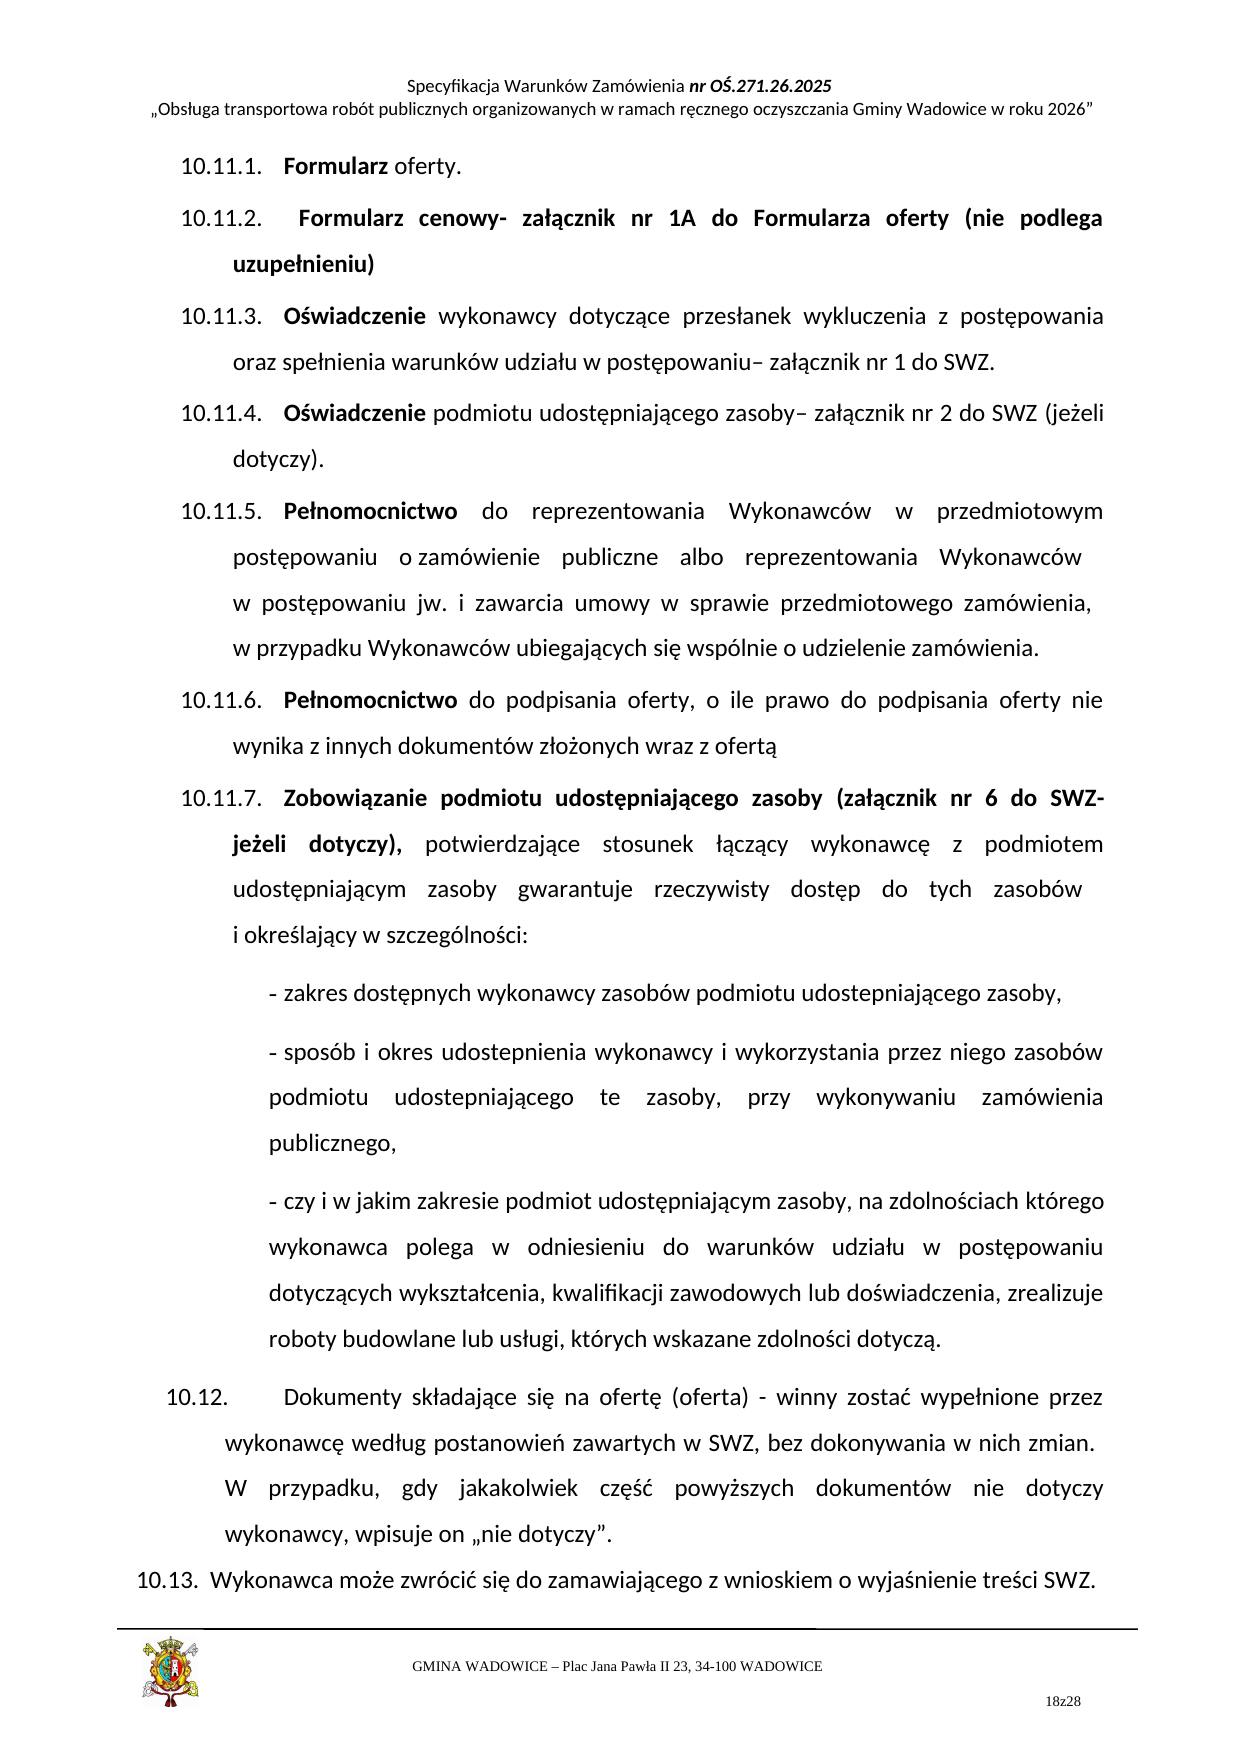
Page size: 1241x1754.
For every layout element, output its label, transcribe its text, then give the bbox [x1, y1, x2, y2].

list Oświadczenie wykonawcy dotyczące przesłanek wykluczenia z postępowania oraz spełnienia warunków udziału w postępowaniu– załącznik nr 1 do SWZ. [180, 300, 1104, 376]
list Dokumenty składające się na ofertę (oferta) - winny zostać wypełnione przez wykonawcę według postanowień zawartych w SWZ, bez dokonywania w nich zmian. W przypadku, gdy jakakolwiek część powyższych dokumentów nie dotyczy wykonawcy, wpisuje on „nie dotyczy”. [165, 1381, 1104, 1549]
list Oświadczenie podmiotu udostępniającego zasoby– załącznik nr 2 do SWZ (jeżeli dotyczy). [180, 398, 1104, 474]
list Pełnomocnictwo do podpisania oferty, o ile prawo do podpisania oferty nie wynika z innych dokumentów złożonych wraz z ofertą [180, 684, 1104, 761]
list Formularz oferty. [180, 150, 1104, 181]
picture [142, 1636, 199, 1707]
list sposób i okres udostepnienia wykonawcy i wykorzystania przez niego zasobów podmiotu udostepniającego te zasoby, przy wykonywaniu zamówienia publicznego, [269, 1036, 1104, 1158]
list Zobowiązanie podmiotu udostępniającego zasoby (załącznik nr 6 do SWZ- jeżeli dotyczy), potwierdzające stosunek łączący wykonawcę z podmiotem udostępniającym zasoby gwarantuje rzeczywisty dostęp do tych zasobów i określający w szczególności: [180, 782, 1104, 950]
list czy i w jakim zakresie podmiot udostępniającym zasoby, na zdolnościach którego wykonawca polega w odniesieniu do warunków udziału w postępowaniu dotyczących wykształcenia, kwalifikacji zawodowych lub doświadczenia, zrealizuje roboty budowlane lub usługi, których wskazane zdolności dotyczą. [269, 1186, 1104, 1353]
list Wykonawca może zwrócić się do zamawiającego z wnioskiem o wyjaśnienie treści SWZ. [136, 1564, 1104, 1594]
list Formularz cenowy- załącznik nr 1A do Formularza oferty (nie podlega uzupełnieniu) [180, 202, 1104, 278]
list Pełnomocnictwo do reprezentowania Wykonawców w przedmiotowym postępowaniu o zamówienie publiczne albo reprezentowania Wykonawców w postępowaniu jw. i zawarcia umowy w sprawie przedmiotowego zamówienia, w przypadku Wykonawców ubiegających się wspólnie o udzielenie zamówienia. [180, 495, 1104, 663]
list zakres dostępnych wykonawcy zasobów podmiotu udostepniającego zasoby, [254, 978, 1104, 1008]
